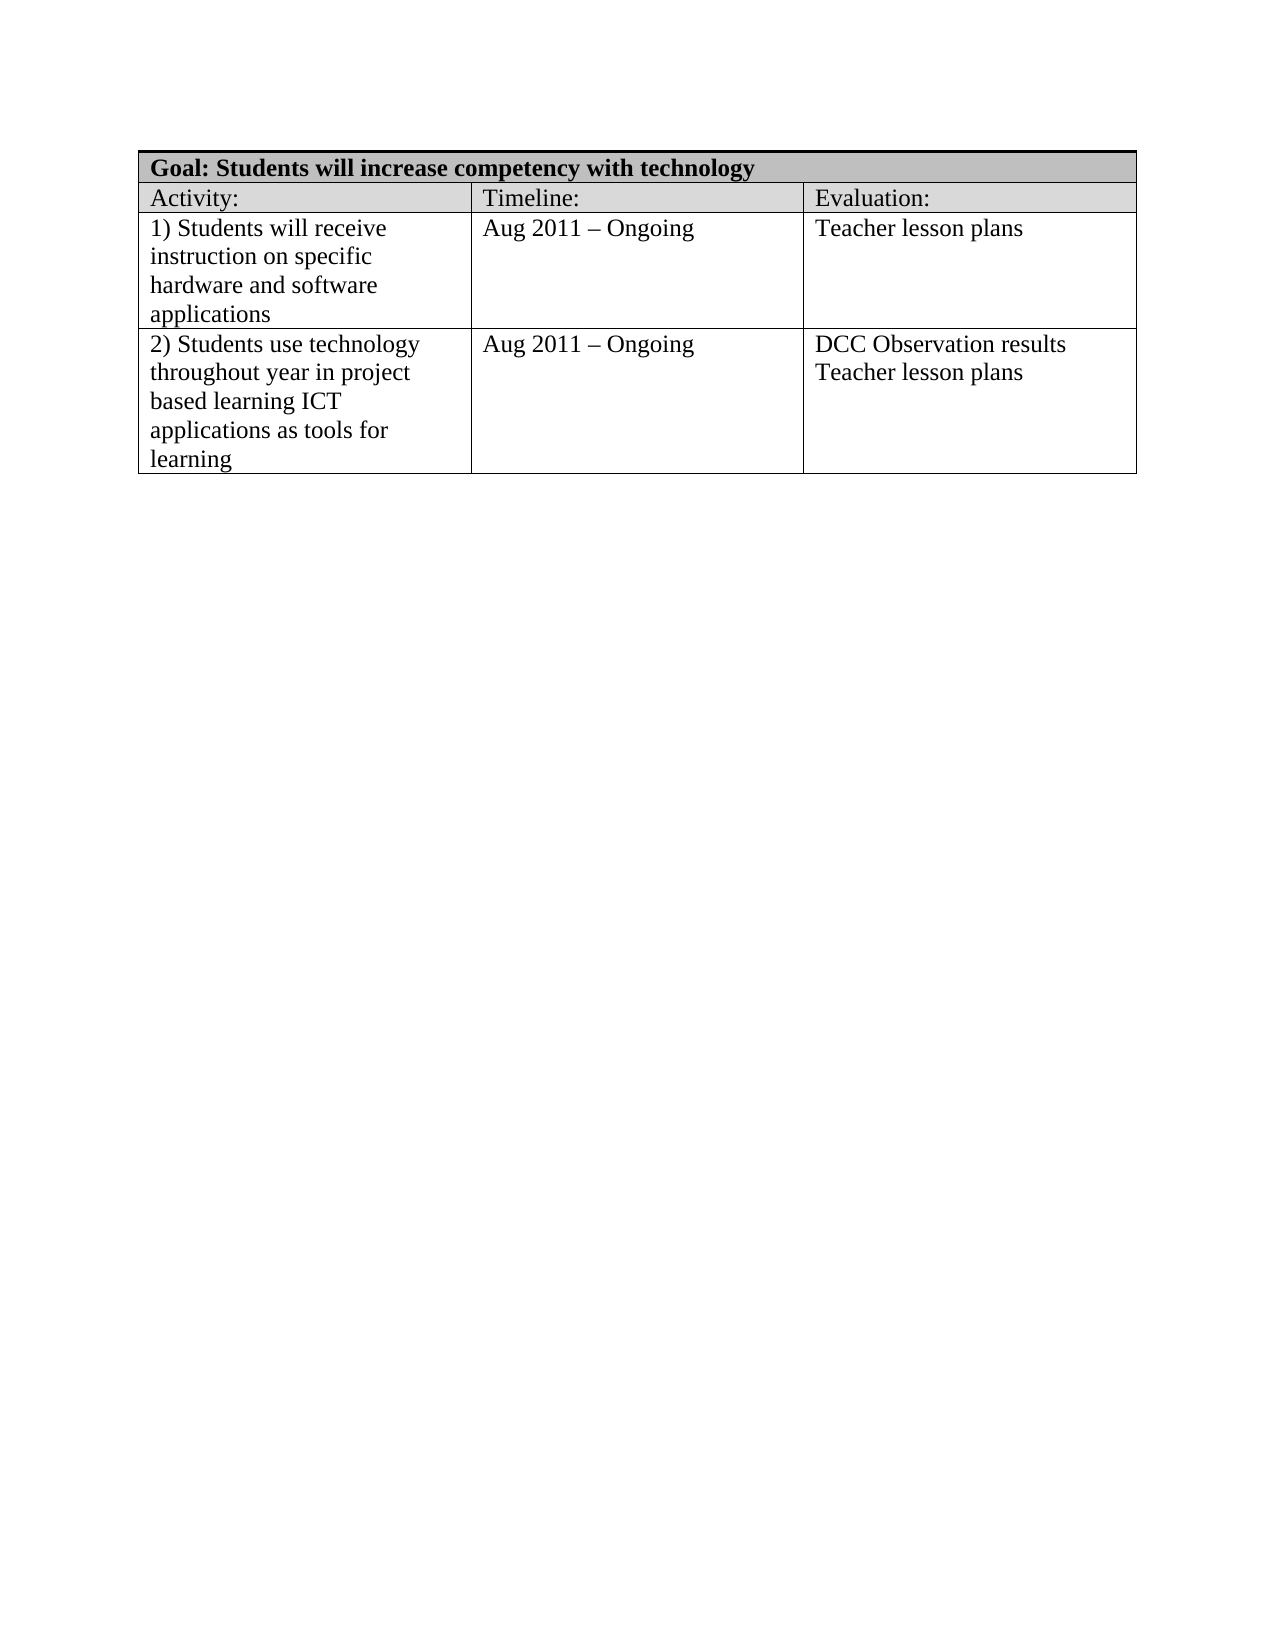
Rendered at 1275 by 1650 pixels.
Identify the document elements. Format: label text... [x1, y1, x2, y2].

table_cell Aug 2011 – Ongoing [472, 213, 803, 328]
table_cell Timeline: [472, 183, 803, 212]
table_cell Aug 2011 – Ongoing [472, 329, 803, 472]
table_cell Teacher lesson plans [804, 213, 1136, 328]
table_cell Goal: Students will increase competency with technology [139, 153, 1136, 182]
table_cell 1) Students will receive instruction on specific hardware and software applications [139, 213, 471, 328]
table_cell DCC Observation results Teacher lesson plans [804, 329, 1136, 472]
table_cell 2) Students use technology throughout year in project based learning ICT applications as tools for learning [139, 329, 471, 472]
table_cell Activity: [139, 183, 471, 212]
table_cell Evaluation: [804, 183, 1136, 212]
